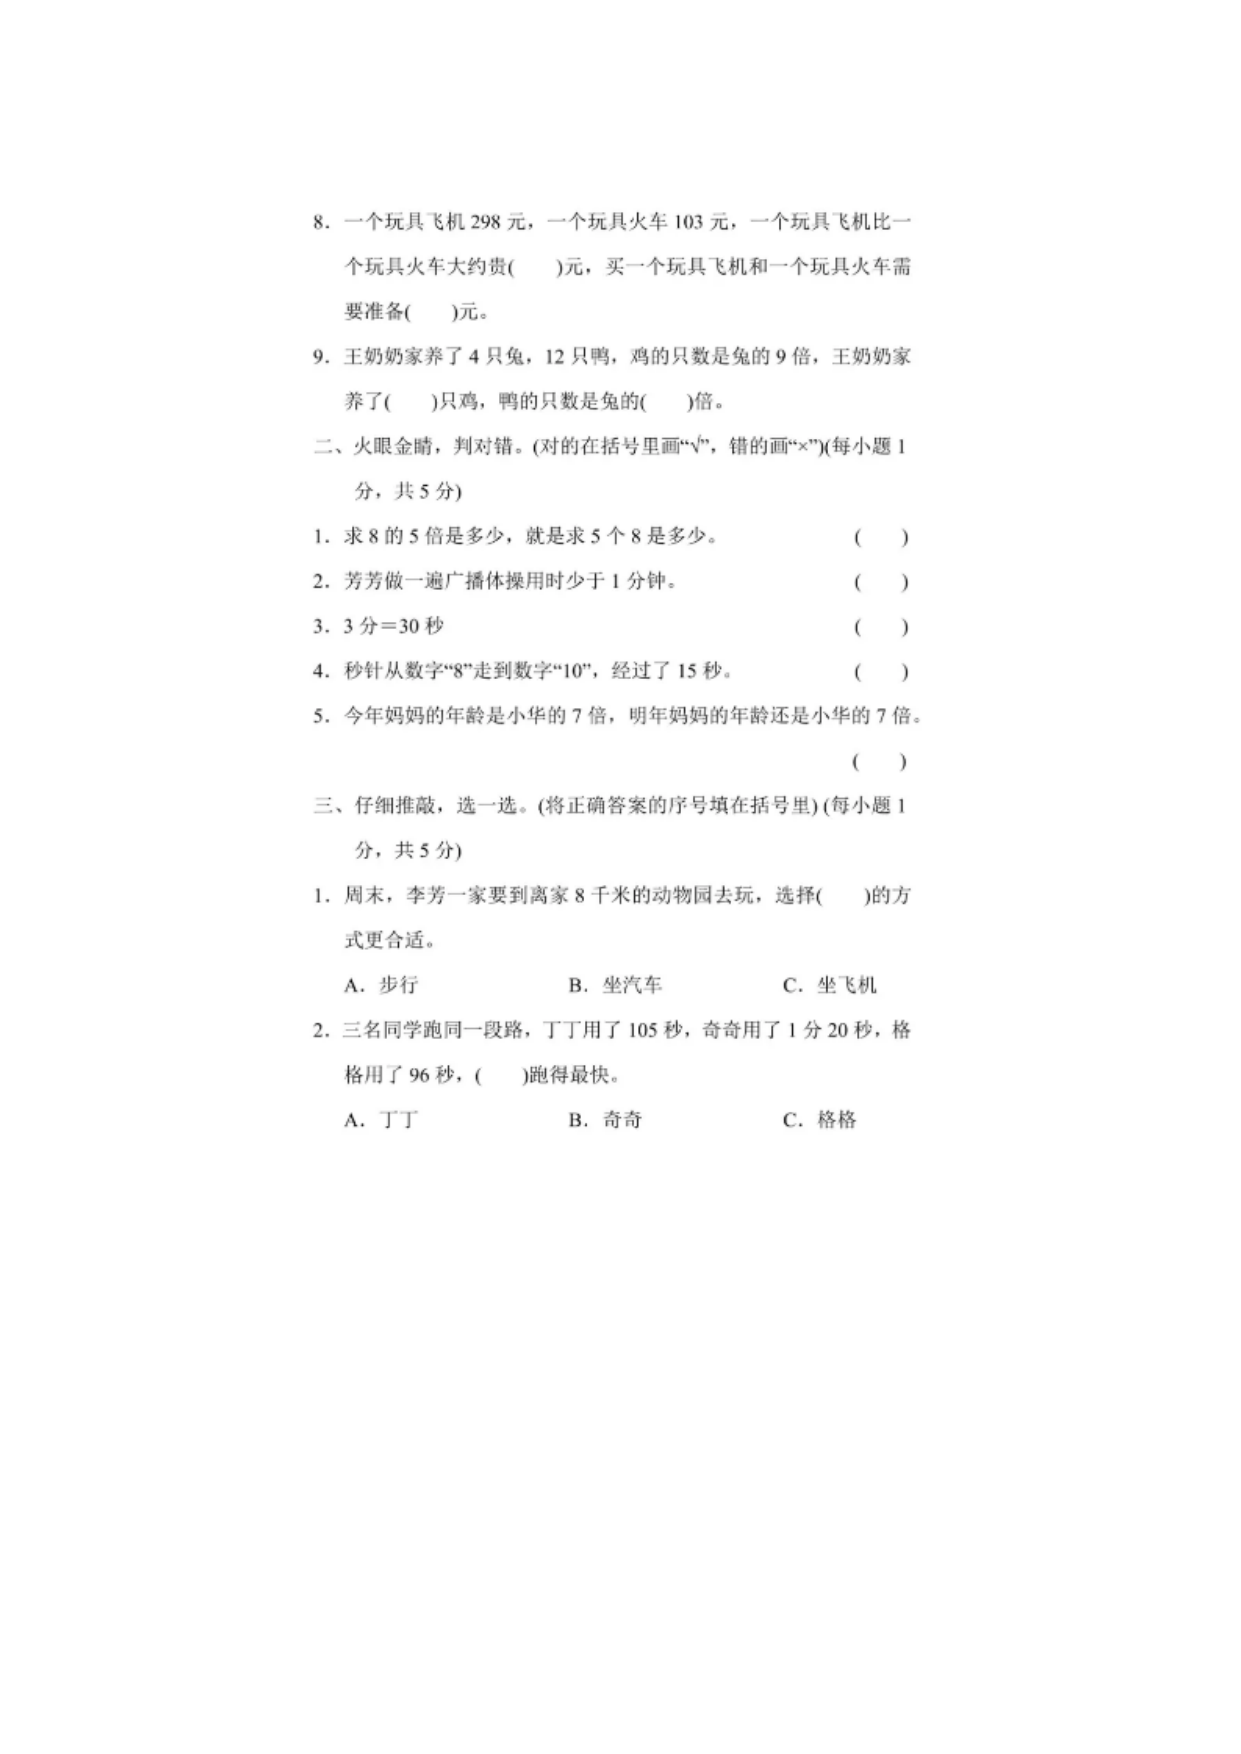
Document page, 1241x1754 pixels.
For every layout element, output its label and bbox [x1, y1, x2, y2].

picture [265, 162, 975, 1197]
